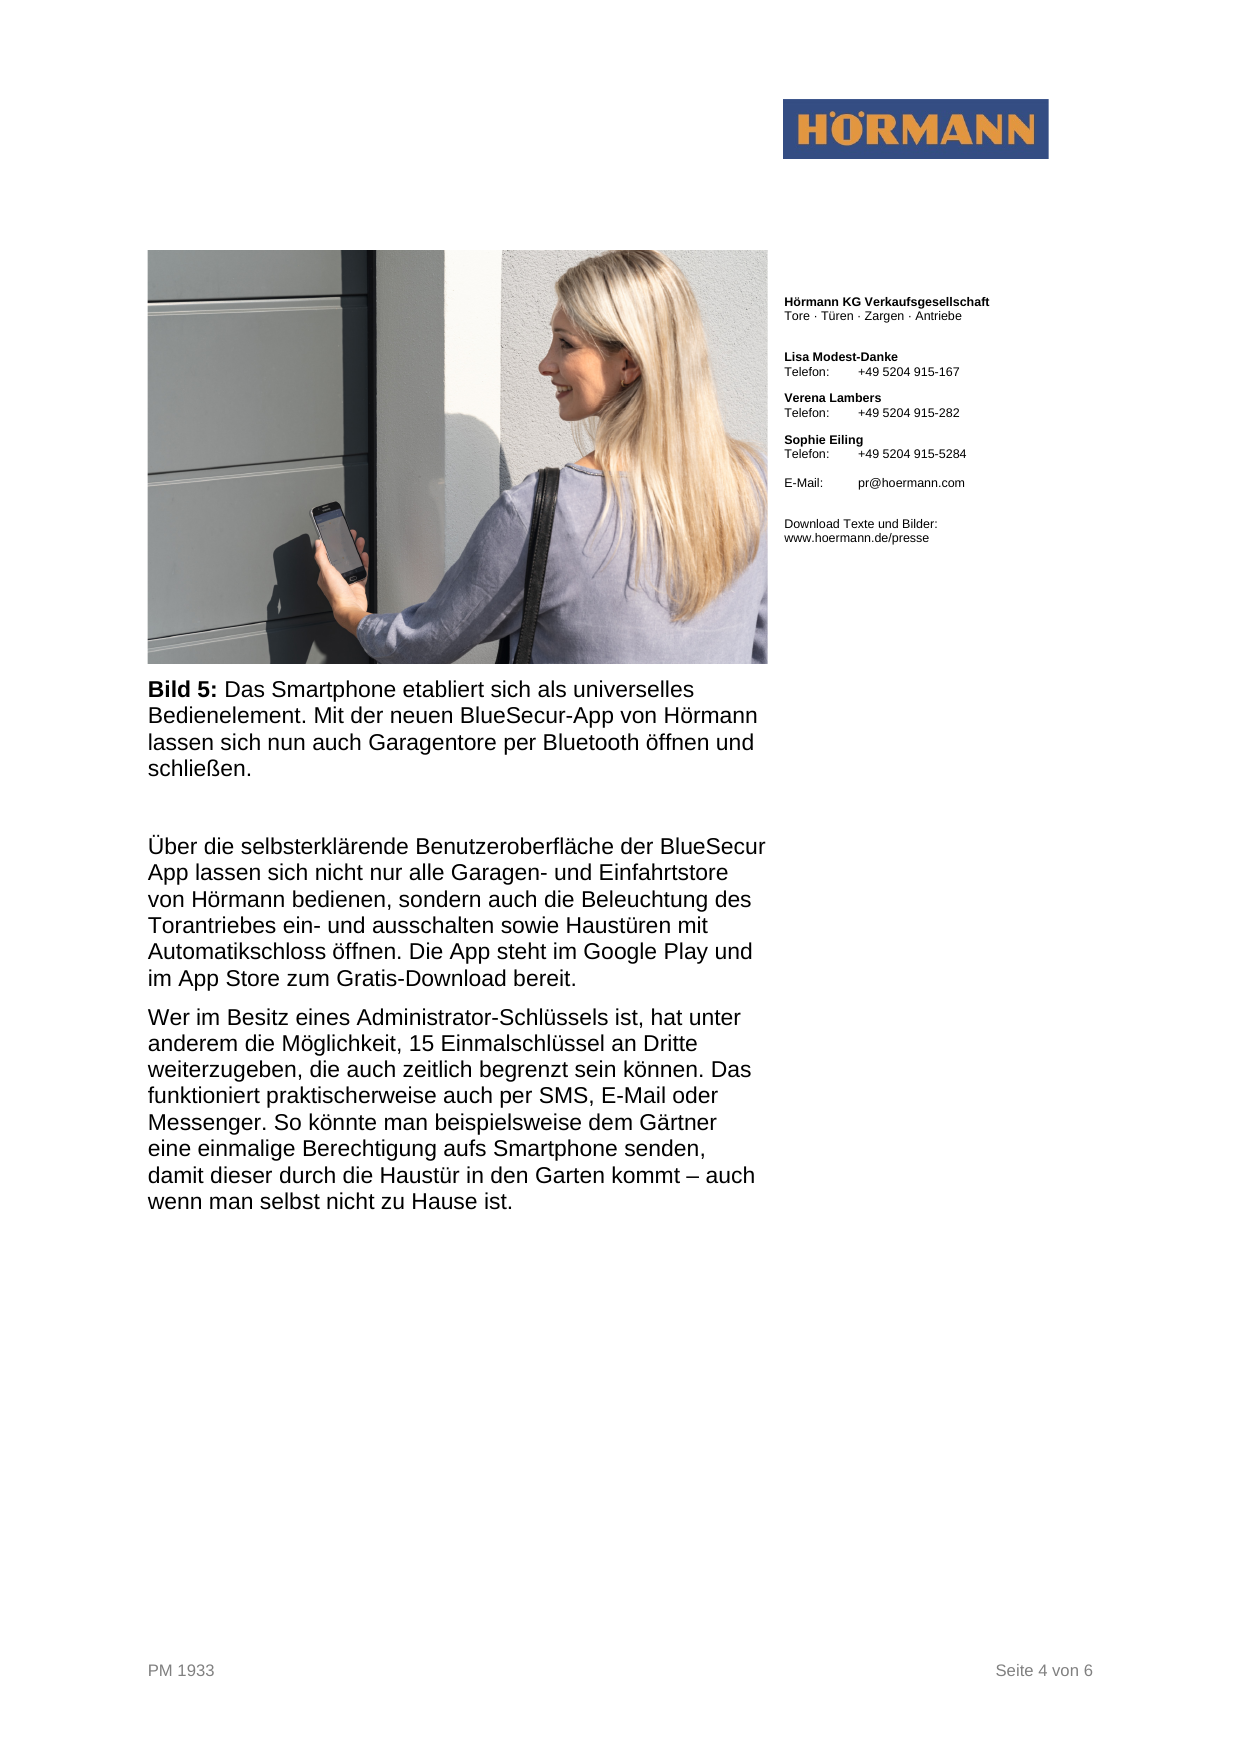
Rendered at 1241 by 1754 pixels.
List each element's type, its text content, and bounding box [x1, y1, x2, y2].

text Über die selbsterklärende Benutzeroberfläche der BlueSecur App lassen sich nicht nur alle Garagen- und Einfahrtstore von Hörmann bedienen, sondern auch die Beleuchtung des Torantriebes ein- und ausschalten sowie Haustüren mit Automatikschloss öffnen. Die App steht im Google Play und im App Store zum Gratis-Download bereit. [148, 833, 766, 991]
picture [147, 250, 768, 664]
text Wer im Besitz eines Administrator-Schlüssels ist, hat unter anderem die Möglichkeit, 15 Einmalschlüssel an Dritte weiterzugeben, die auch zeitlich begrenzt sein können. Das funktioniert praktischerweise auch per SMS, E-Mail oder Messenger. So könnte man beispielsweise dem Gärtner eine einmalige Berechtigung aufs Smartphone senden, damit dieser durch die Haustür in den Garten kommt – auch wenn man selbst nicht zu Hause ist. [148, 1003, 766, 1214]
text Bild 5: Das Smartphone etabliert sich als universelles Bedienelement. Mit der neuen BlueSecur-App von Hörmann lassen sich nun auch Garagentore per Bluetooth öffnen und schließen. [148, 676, 766, 781]
picture [783, 99, 1049, 159]
